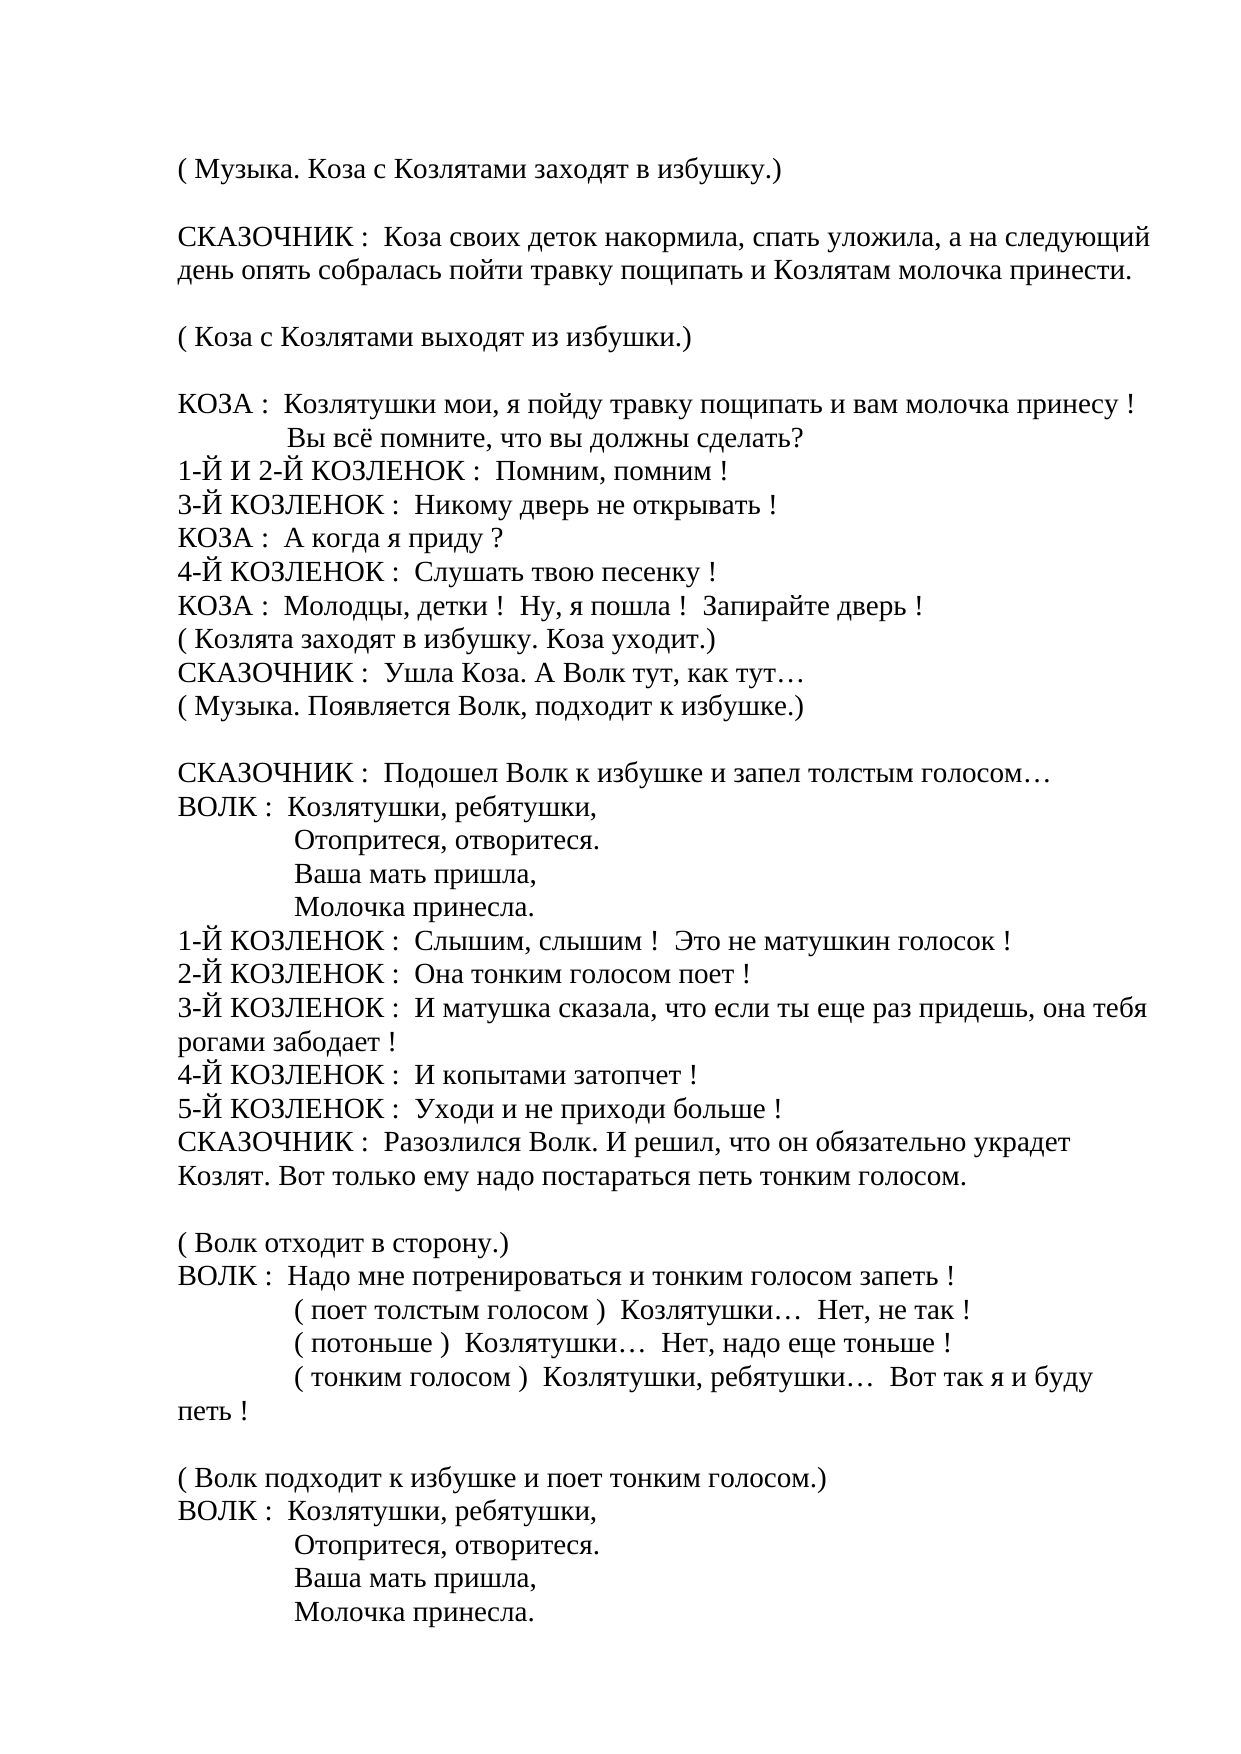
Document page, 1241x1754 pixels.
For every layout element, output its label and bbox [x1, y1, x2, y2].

text [177, 118, 1152, 1627]
